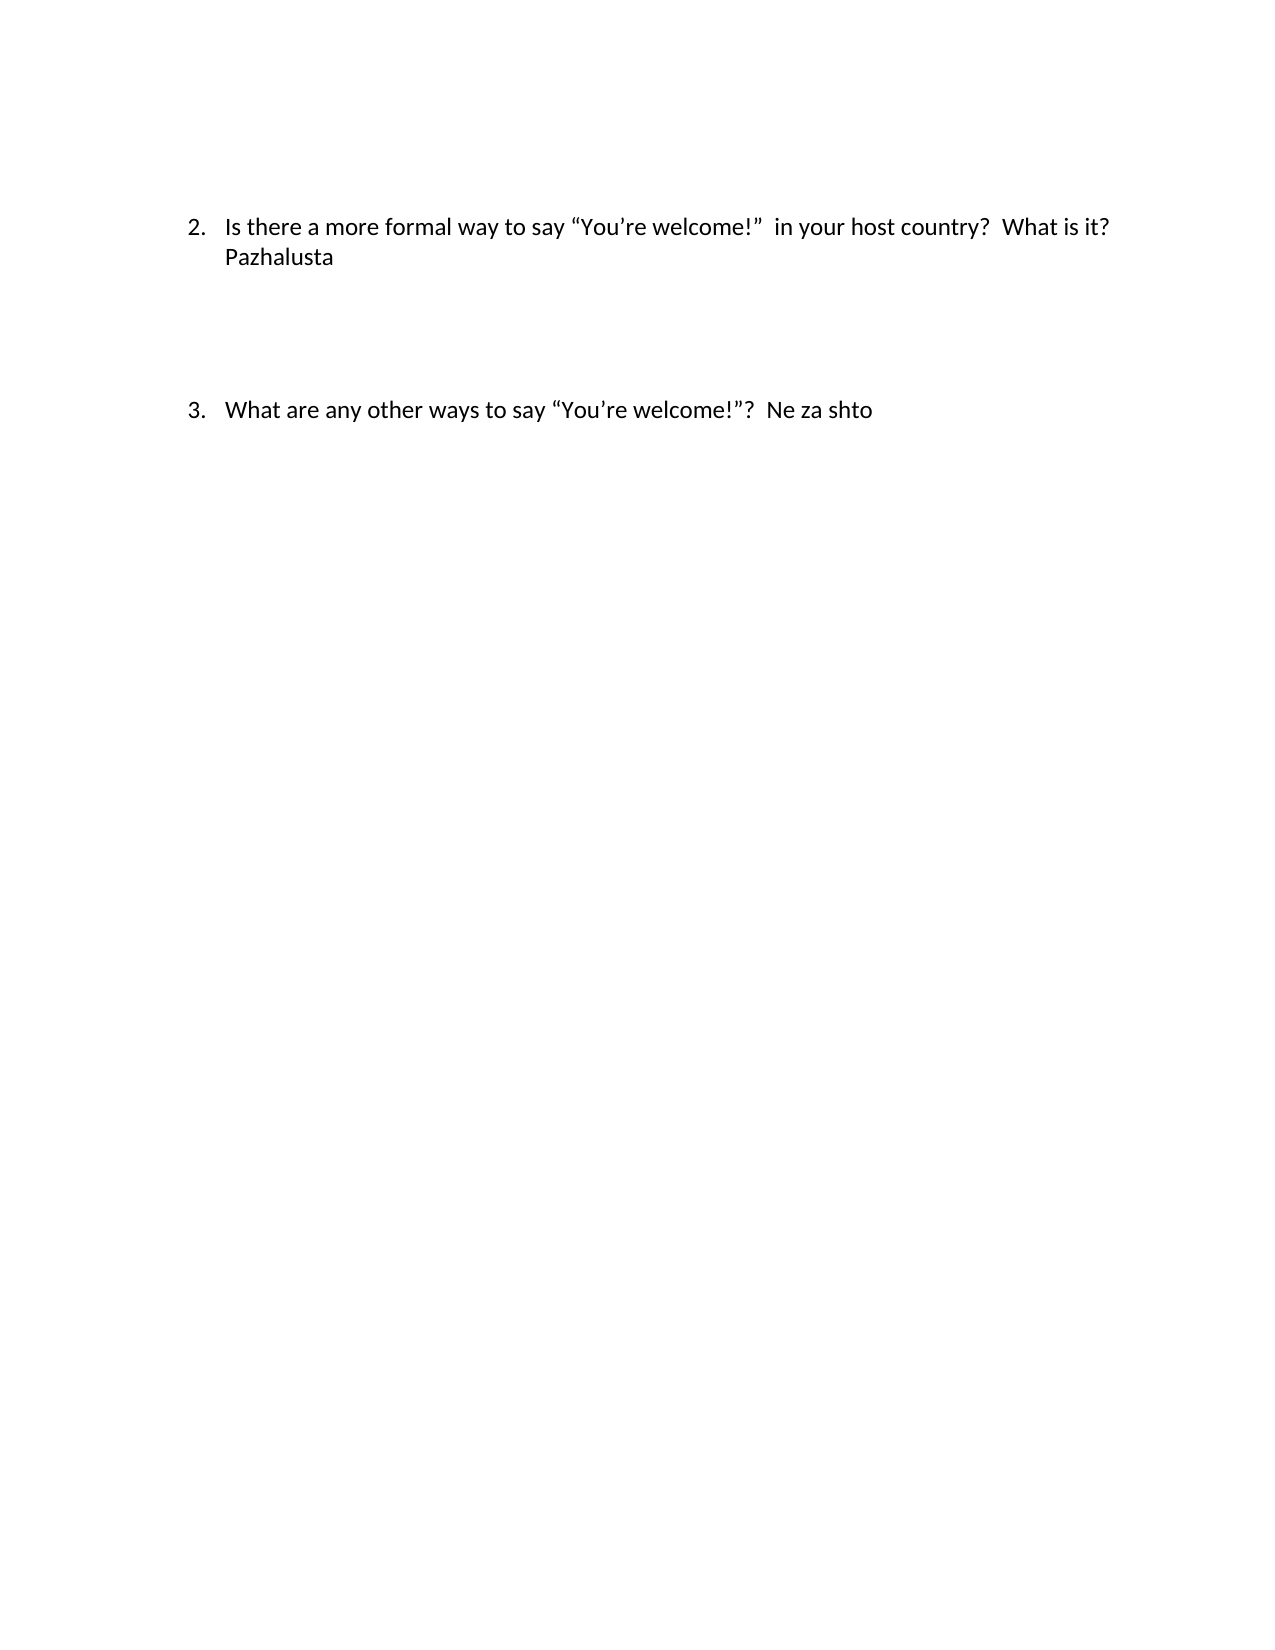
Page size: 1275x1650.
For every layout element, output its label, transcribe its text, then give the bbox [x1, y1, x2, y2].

list What are any other ways to say “You’re welcome!”? Ne za shto [187, 394, 1125, 425]
list Is there a more formal way to say “You’re welcome!” in your host country? What is it? Pazhalusta [187, 211, 1125, 272]
